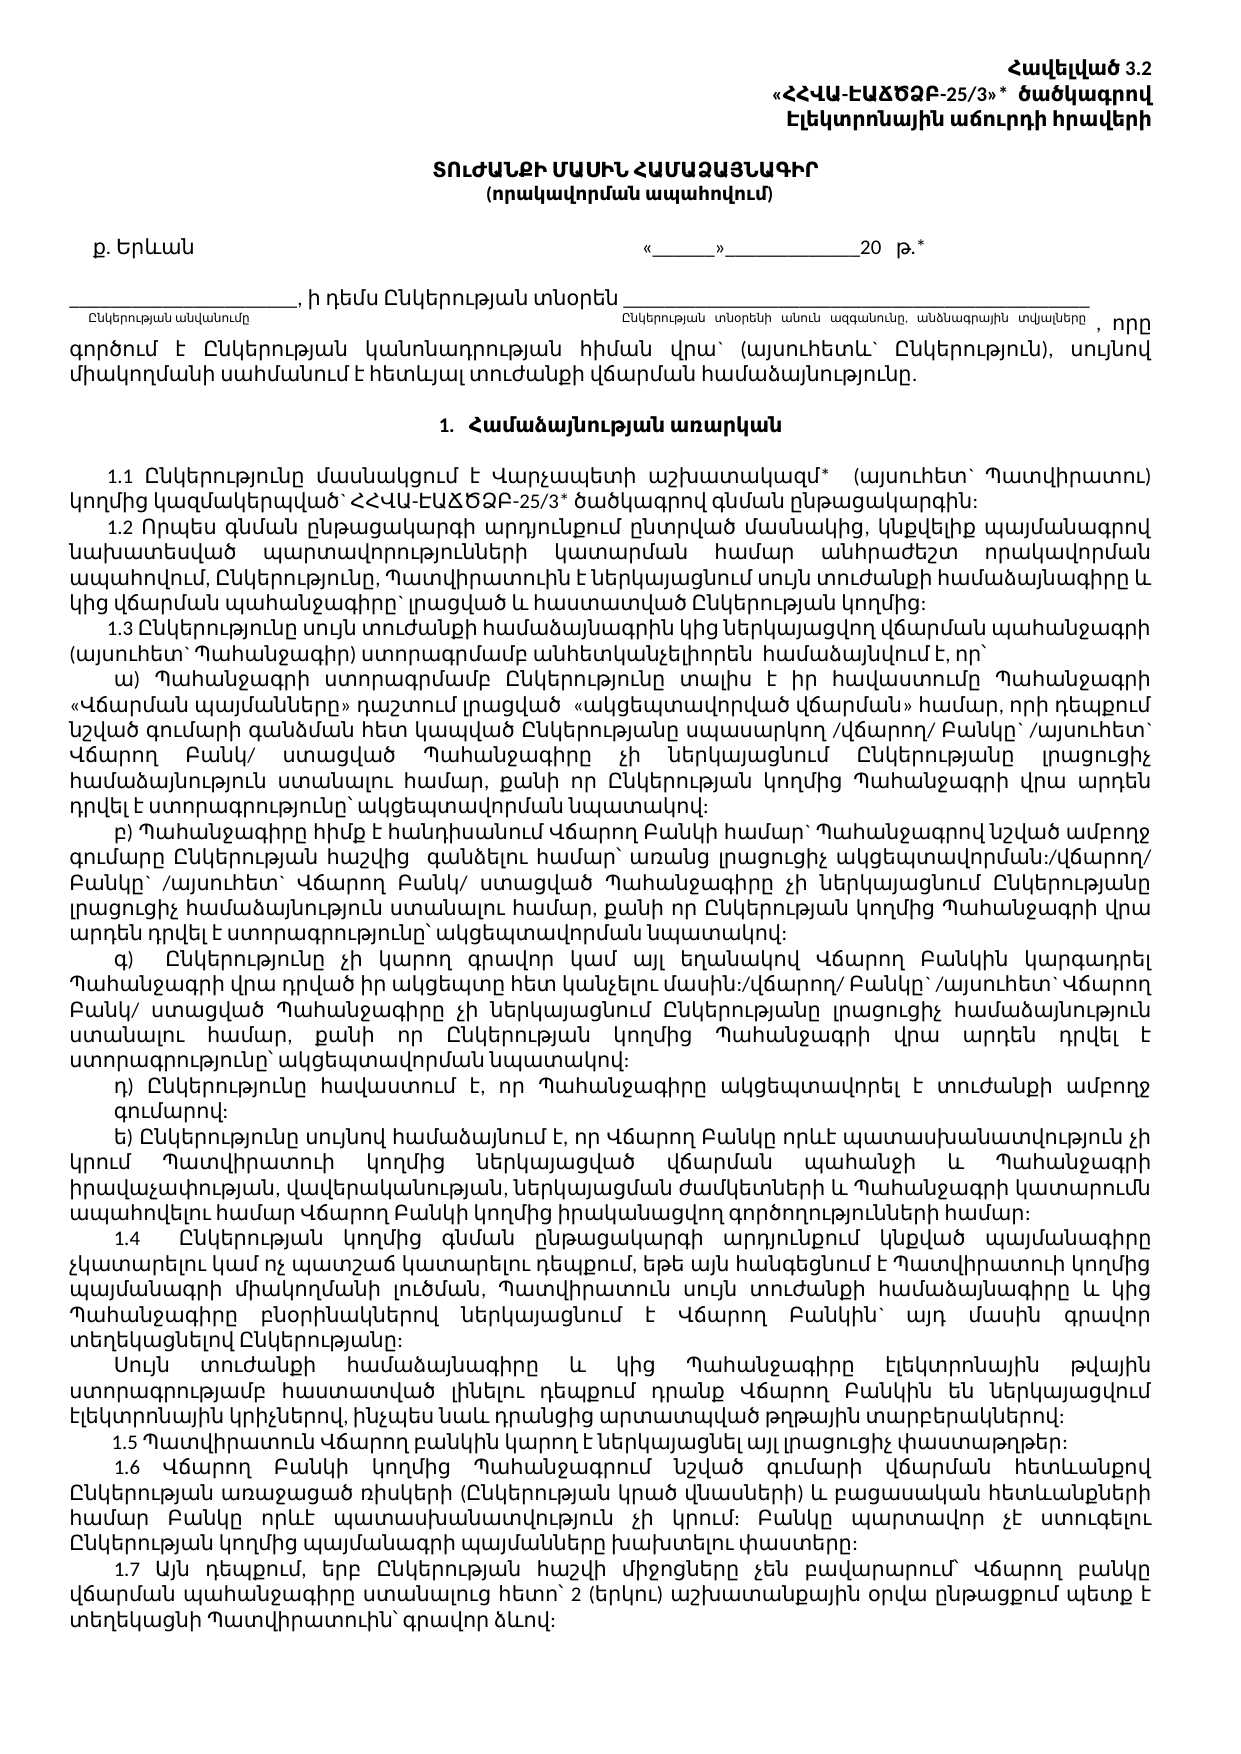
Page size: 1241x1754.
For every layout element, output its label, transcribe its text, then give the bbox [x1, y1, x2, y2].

text Հավելված 3.2 [69, 56, 1152, 81]
text «ՀՀՎԱ-ԷԱՃԾՁԲ-25/3»* ծածկագրով [69, 81, 1152, 106]
text դ) Ընկերությունը հավաստում է, որ Պահանջագիրը ակցեպտավորել է տուժանքի ամբողջ գումարով: [113, 1073, 1152, 1124]
text 1.5 Պատվիրատուն Վճարող բանկին կարող է ներկայացնել այլ լրացուցիչ փաստաթղթեր: [69, 1429, 1152, 1454]
text 1. Համաձայնության առարկան [69, 412, 1152, 438]
text 1.3 Ընկերությունը սույն տուժանքի համաձայնագրին կից ներկայացվող վճարման պահանջագրի (այսուհետ` Պահանջագիր) ստորագրմամբ անհետկանչելիորեն համաձայնվում է, որ՝ [69, 616, 1152, 666]
text գ) Ընկերությունը չի կարող գրավոր կամ այլ եղանակով Վճարող Բանկին կարգադրել Պահանջագրի վրա դրված իր ակցեպտը հետ կանչելու մասին:/վճարող/ Բանկը` /այսուհետ` Վճարող Բանկ/ ստացված Պահանջագիրը չի ներկայացնում Ընկերությանը լրացուցիչ համաձայնություն ստանալու համար, քանի որ Ընկերության կողմից Պահանջագրի վրա արդեն դրվել է ստորագրությունը՝ ակցեպտավորման նպատակով: [69, 946, 1152, 1073]
text ե) Ընկերությունը սույնով համաձայնում է, որ Վճարող Բանկը որևէ պատասխանատվություն չի կրում Պատվիրատուի կողմից ներկայացված վճարման պահանջի և Պահանջագրի իրավաչափության, վավերականության, ներկայացման ժամկետների և Պահանջագրի կատարումն ապահովելու համար Վճարող Բանկի կողմից իրականացվող գործողությունների համար: [69, 1124, 1152, 1226]
text ______________________, ի դեմս Ընկերության տնօրեն _____________________________________________ [69, 285, 1152, 311]
text Սույն տուժանքի համաձայնագիրը և կից Պահանջագիրը էլեկտրոնային թվային ստորագրությամբ հաստատված լինելու դեպքում դրանք Վճարող Բանկին են ներկայացվում էլեկտրոնային կրիչներով, ինչպես նաև դրանցից արտատպված թղթային տարբերակներով: [69, 1353, 1152, 1429]
text բ) Պահանջագիրը հիմք է հանդիսանում Վճարող Բանկի համար` Պահանջագրով նշված ամբողջ գումարը Ընկերության հաշվից գանձելու համար՝ առանց լրացուցիչ ակցեպտավորման:/վճարող/ Բանկը` /այսուհետ` Վճարող Բանկ/ ստացված Պահանջագիրը չի ներկայացնում Ընկերությանը լրացուցիչ համաձայնություն ստանալու համար, քանի որ Ընկերության կողմից Պահանջագրի վրա արդեն դրվել է ստորագրությունը՝ ակցեպտավորման նպատակով: [69, 819, 1152, 946]
text 1.7 Այն դեպքում, երբ Ընկերության հաշվի միջոցները չեն բավարարում՝ Վճարող բանկը վճարման պահանջագիրը ստանալուց հետո՝ 2 (երկու) աշխատանքային օրվա ընթացքում պետք է տեղեկացնի Պատվիրատուին՝ գրավոր ձևով: [69, 1556, 1152, 1632]
text 1.1 Ընկերությունը մասնակցում է Վարչապետի աշխատակազմ* (այսուհետ` Պատվիրատու) կողմից կազմակերպված` ՀՀՎԱ-ԷԱՃԾՁԲ-25/3* ծածկագրով գնման ընթացակարգին: [69, 463, 1152, 514]
text 1.2 Որպես գնման ընթացակարգի արդյունքում ընտրված մասնակից, կնքվելիք պայմանագրով նախատեսված պարտավորությունների կատարման համար անհրաժեշտ որակավորման ապահովում, Ընկերությունը, Պատվիրատուին է ներկայացնում սույն տուժանքի համաձայնագիրը և կից վճարման պահանջագիրը` լրացված և հաստատված Ընկերության կողմից: [69, 514, 1152, 616]
text Ընկերության անվանումը Ընկերության տնօրենի անուն ազգանունը, անձնագրային տվյալները , որը գործում է Ընկերության կանոնադրության հիման վրա` (այսուհետև` Ընկերություն), սույնով միակողմանի սահմանում է հետևյալ տուժանքի վճարման համաձայնությունը. [69, 311, 1152, 387]
text (որակավորման ապահովում) [69, 183, 1152, 206]
text ք. Երևան «______»_____________20 թ.* [69, 234, 1152, 260]
text ա) Պահանջագրի ստորագրմամբ Ընկերությունը տալիս է իր հավաստումը Պահանջագրի «Վճարման պայմանները» դաշտում լրացված «ակցեպտավորված վճարման» համար, որի դեպքում նշված գումարի գանձման հետ կապված Ընկերությանը սպասարկող /վճարող/ Բանկը` /այսուհետ` Վճարող Բանկ/ ստացված Պահանջագիրը չի ներկայացնում Ընկերությանը լրացուցիչ համաձայնություն ստանալու համար, քանի որ Ընկերության կողմից Պահանջագրի վրա արդեն դրվել է ստորագրությունը՝ ակցեպտավորման նպատակով: [69, 666, 1152, 819]
text ՏՈւԺԱՆՔԻ ՄԱՍԻՆ ՀԱՄԱՁԱՅՆԱԳԻՐ [69, 157, 1152, 183]
text 1.4 Ընկերության կողմից գնման ընթացակարգի արդյունքում կնքված պայմանագիրը չկատարելու կամ ոչ պատշաճ կատարելու դեպքում, եթե այն հանգեցնում է Պատվիրատուի կողմից պայմանագրի միակողմանի լուծման, Պատվիրատուն սույն տուժանքի համաձայնագիրը և կից Պահանջագիրը բնօրինակներով ներկայացնում է Վճարող Բանկին` այդ մասին գրավոր տեղեկացնելով Ընկերությանը: [69, 1226, 1152, 1353]
text Էլեկտրոնային աճուրդի հրավերի [69, 106, 1152, 132]
text 1.6 Վճարող Բանկի կողմից Պահանջագրում նշված գումարի վճարման հետևանքով Ընկերության առաջացած ռիսկերի (Ընկերության կրած վնասների) և բացասական հետևանքների համար Բանկը որևէ պատասխանատվություն չի կրում: Բանկը պարտավոր չէ ստուգելու Ընկերության կողմից պայմանագրի պայմանները խախտելու փաստերը: [69, 1454, 1152, 1556]
